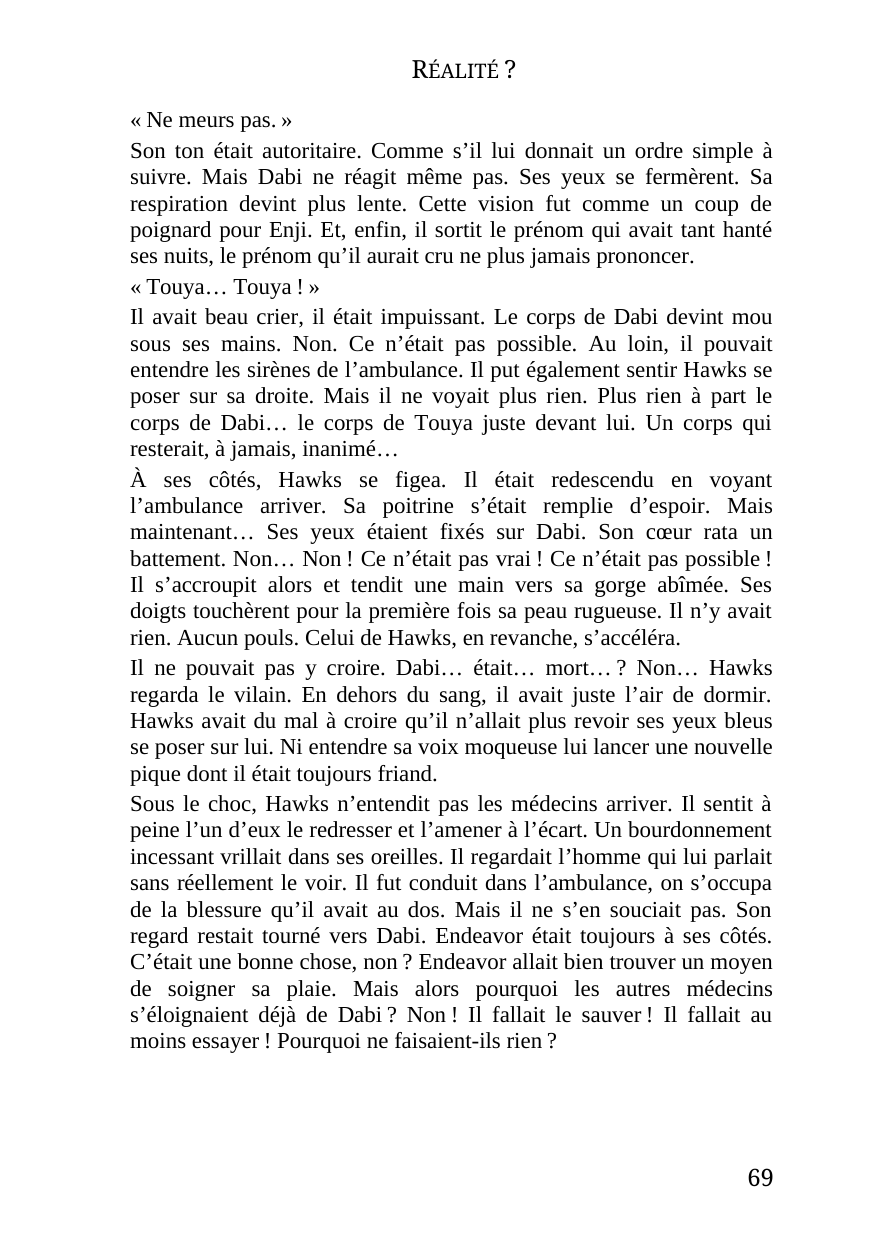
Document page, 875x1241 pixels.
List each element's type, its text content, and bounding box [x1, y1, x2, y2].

text Sous le choc, Hawks n’entendit pas les médecins arriver. Il sentit à peine l’un d’eux le redresser et l’amener à l’écart. Un bourdonnement incessant vrillait dans ses oreilles. Il regardait l’homme qui lui parlait sans réellement le voir. Il fut conduit dans l’ambulance, on s’occupa de la blessure qu’il avait au dos. Mais il ne s’en souciait pas. Son regard restait tourné vers Dabi. Endeavor était toujours à ses côtés. C’était une bonne chose, non ? Endeavor allait bien trouver un moyen de soigner sa plaie. Mais alors pourquoi les autres médecins s’éloignaient déjà de Dabi ? Non ! Il fallait le sauver ! Il fallait au moins essayer ! Pourquoi ne faisaient-ils rien ? [130, 790, 774, 1054]
text Il ne pouvait pas y croire. Dabi… était… mort… ? Non… Hawks regarda le vilain. En dehors du sang, il avait juste l’air de dormir. Hawks avait du mal à croire qu’il n’allait plus revoir ses yeux bleus se poser sur lui. Ni entendre sa voix moqueuse lui lancer une nouvelle pique dont il était toujours friand. [130, 654, 774, 786]
text À ses côtés, Hawks se figea. Il était redescendu en voyant l’ambulance arriver. Sa poitrine s’était remplie d’espoir. Mais maintenant… Ses yeux étaient fixés sur Dabi. Son cœur rata un battement. Non… Non ! Ce n’était pas vrai ! Ce n’était pas possible ! Il s’accroupit alors et tendit une main vers sa gorge abîmée. Ses doigts touchèrent pour la première fois sa peau rugueuse. Il n’y avait rien. Aucun pouls. Celui de Hawks, en revanche, s’accéléra. [130, 466, 774, 650]
text « Ne meurs pas. » [130, 106, 774, 133]
text Il avait beau crier, il était impuissant. Le corps de Dabi devint mou sous ses mains. Non. Ce n’était pas possible. Au loin, il pouvait entendre les sirènes de l’ambulance. Il put également sentir Hawks se poser sur sa droite. Mais il ne voyait plus rien. Plus rien à part le corps de Dabi… le corps de Touya juste devant lui. Un corps qui resterait, à jamais, inanimé… [130, 303, 774, 461]
text « Touya… Touya ! » [130, 273, 774, 299]
text Son ton était autoritaire. Comme s’il lui donnait un ordre simple à suivre. Mais Dabi ne réagit même pas. Ses yeux se fermèrent. Sa respiration devint plus lente. Cette vision fut comme un coup de poignard pour Enji. Et, enfin, il sortit le prénom qui avait tant hanté ses nuits, le prénom qu’il aurait cru ne plus jamais prononcer. [130, 137, 774, 269]
